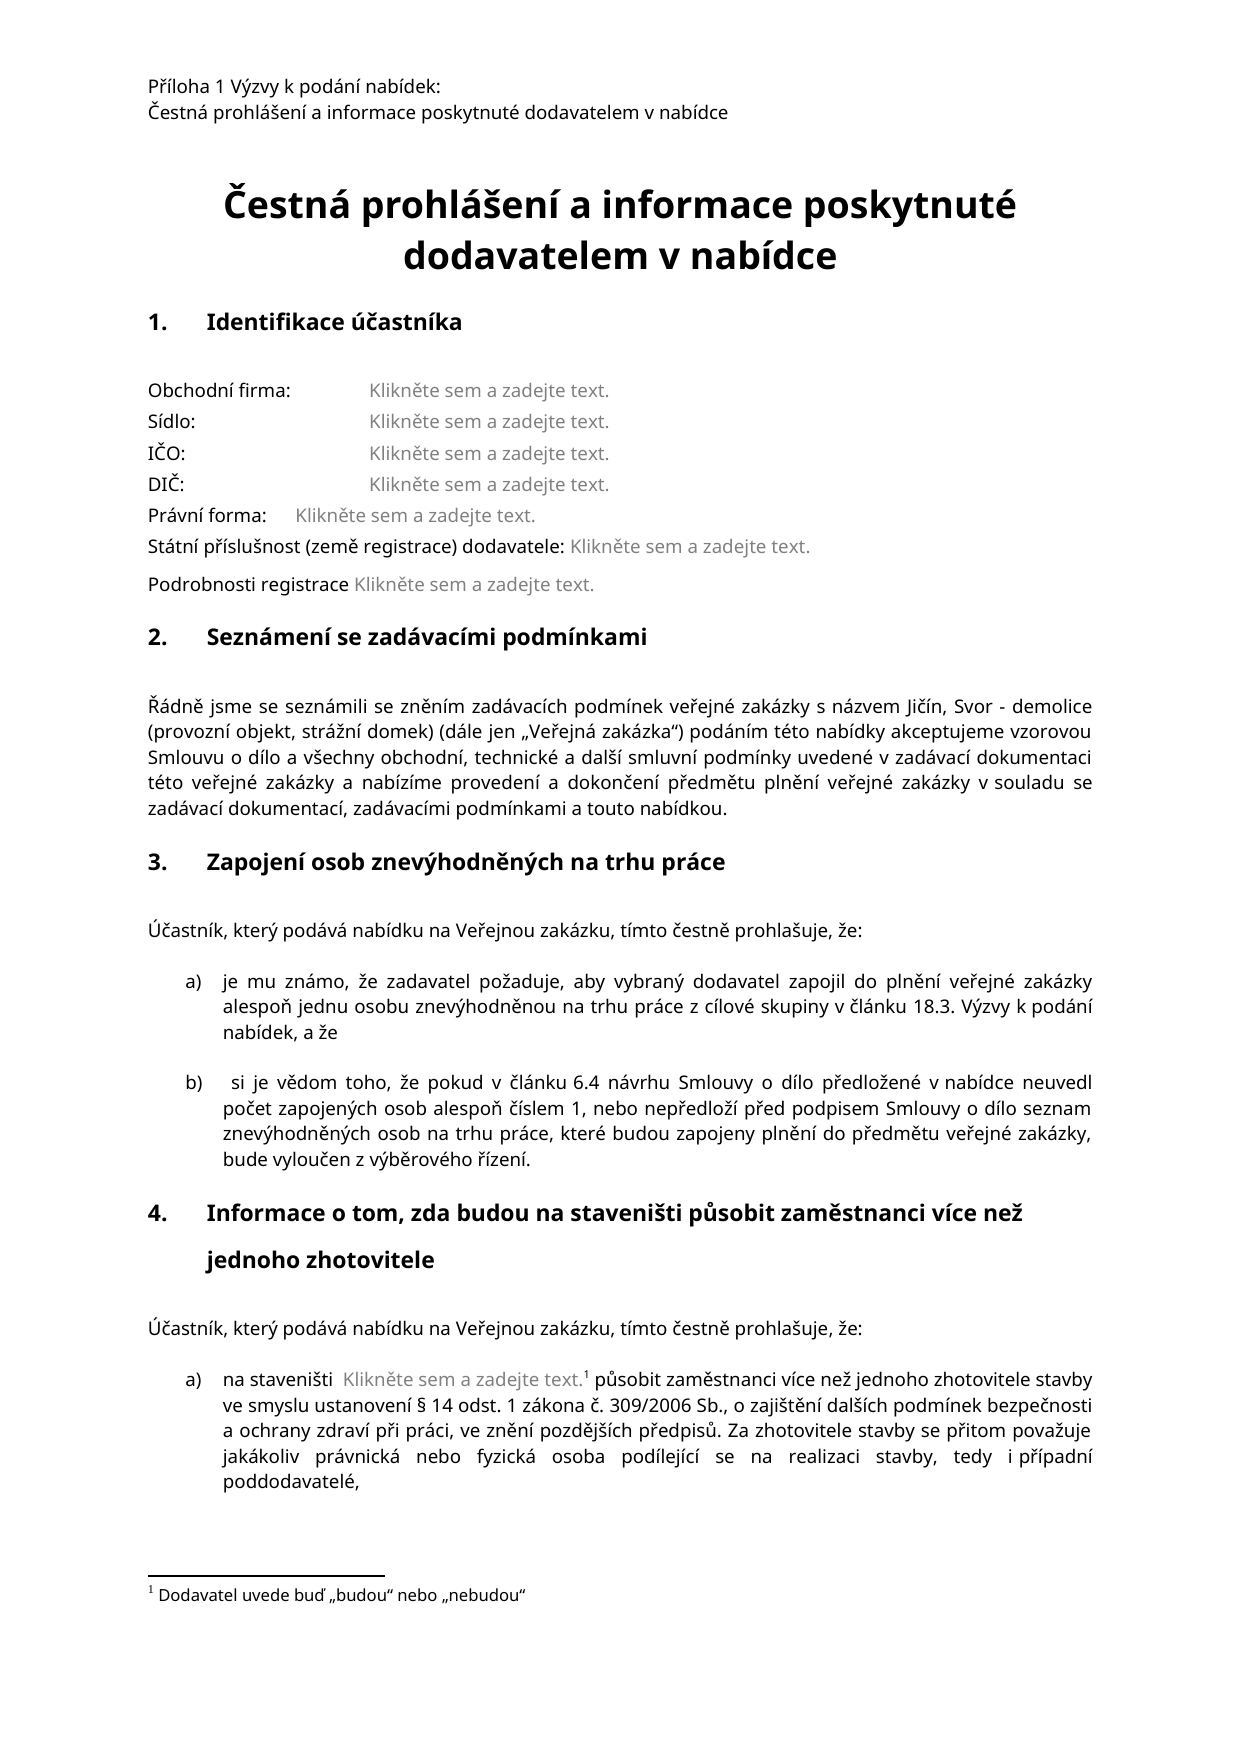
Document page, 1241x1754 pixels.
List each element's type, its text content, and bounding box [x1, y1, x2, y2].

text DIČ: [148, 471, 1093, 496]
text Sídlo: [148, 409, 1093, 434]
list na staveništi působit zaměstnanci více než jednoho zhotovitele stavby ve smyslu ustanovení § 14 odst. 1 zákona č. 309/2006 Sb., o zajištění dalších podmínek bezpečnosti a ochrany zdraví při práci, ve znění pozdějších předpisů. Za zhotovitele stavby se přitom považuje jakákoliv právnická nebo fyzická osoba podílející se na realizaci stavby, tedy i případní poddodavatelé, [185, 1367, 1093, 1494]
text Právní forma: [148, 502, 1093, 527]
subtitle Zapojení osob znevýhodněných na trhu práce [148, 846, 1093, 877]
list je mu známo, že zadavatel požaduje, aby vybraný dodavatel zapojil do plnění veřejné zakázky alespoň jednu osobu znevýhodněnou na trhu práce z cílové skupiny v článku 18.3. Výzvy k podání nabídek, a že [185, 968, 1093, 1045]
subtitle Identifikace účastníka [148, 306, 1093, 337]
list si je vědom toho, že pokud v článku 6.4 návrhu Smlouvy o dílo předložené v nabídce neuvedl počet zapojených osob alespoň číslem 1, nebo nepředloží před podpisem Smlouvy o dílo seznam znevýhodněných osob na trhu práce, které budou zapojeny plnění do předmětu veřejné zakázky, bude vyloučen z výběrového řízení. [185, 1070, 1093, 1172]
subtitle Informace o tom, zda budou na staveništi působit zaměstnanci více než jednoho zhotovitele [148, 1197, 1093, 1275]
text Řádně jsme se seznámili se zněním zadávacích podmínek veřejné zakázky s názvem Jičín, Svor - demolice (provozní objekt, strážní domek) (dále jen „Veřejná zakázka“) podáním této nabídky akceptujeme vzorovou Smlouvu o dílo a všechny obchodní, technické a další smluvní podmínky uvedené v zadávací dokumentaci této veřejné zakázky a nabízíme provedení a dokončení předmětu plnění veřejné zakázky v souladu se zadávací dokumentací, zadávacími podmínkami a touto nabídkou. [148, 693, 1093, 821]
text Účastník, který podává nabídku na Veřejnou zakázku, tímto čestně prohlašuje, že: [148, 1316, 1093, 1341]
title Čestná prohlášení a informace poskytnuté dodavatelem v nabídce [148, 178, 1093, 281]
text Státní příslušnost (země registrace) dodavatele: [148, 534, 1093, 559]
subtitle Seznámení se zadávacími podmínkami [148, 621, 1093, 652]
text Obchodní firma: [148, 377, 1093, 402]
text Podrobnosti registrace [148, 571, 1093, 596]
text Účastník, který podává nabídku na Veřejnou zakázku, tímto čestně prohlašuje, že: [148, 918, 1093, 943]
text IČO: [148, 440, 1093, 465]
